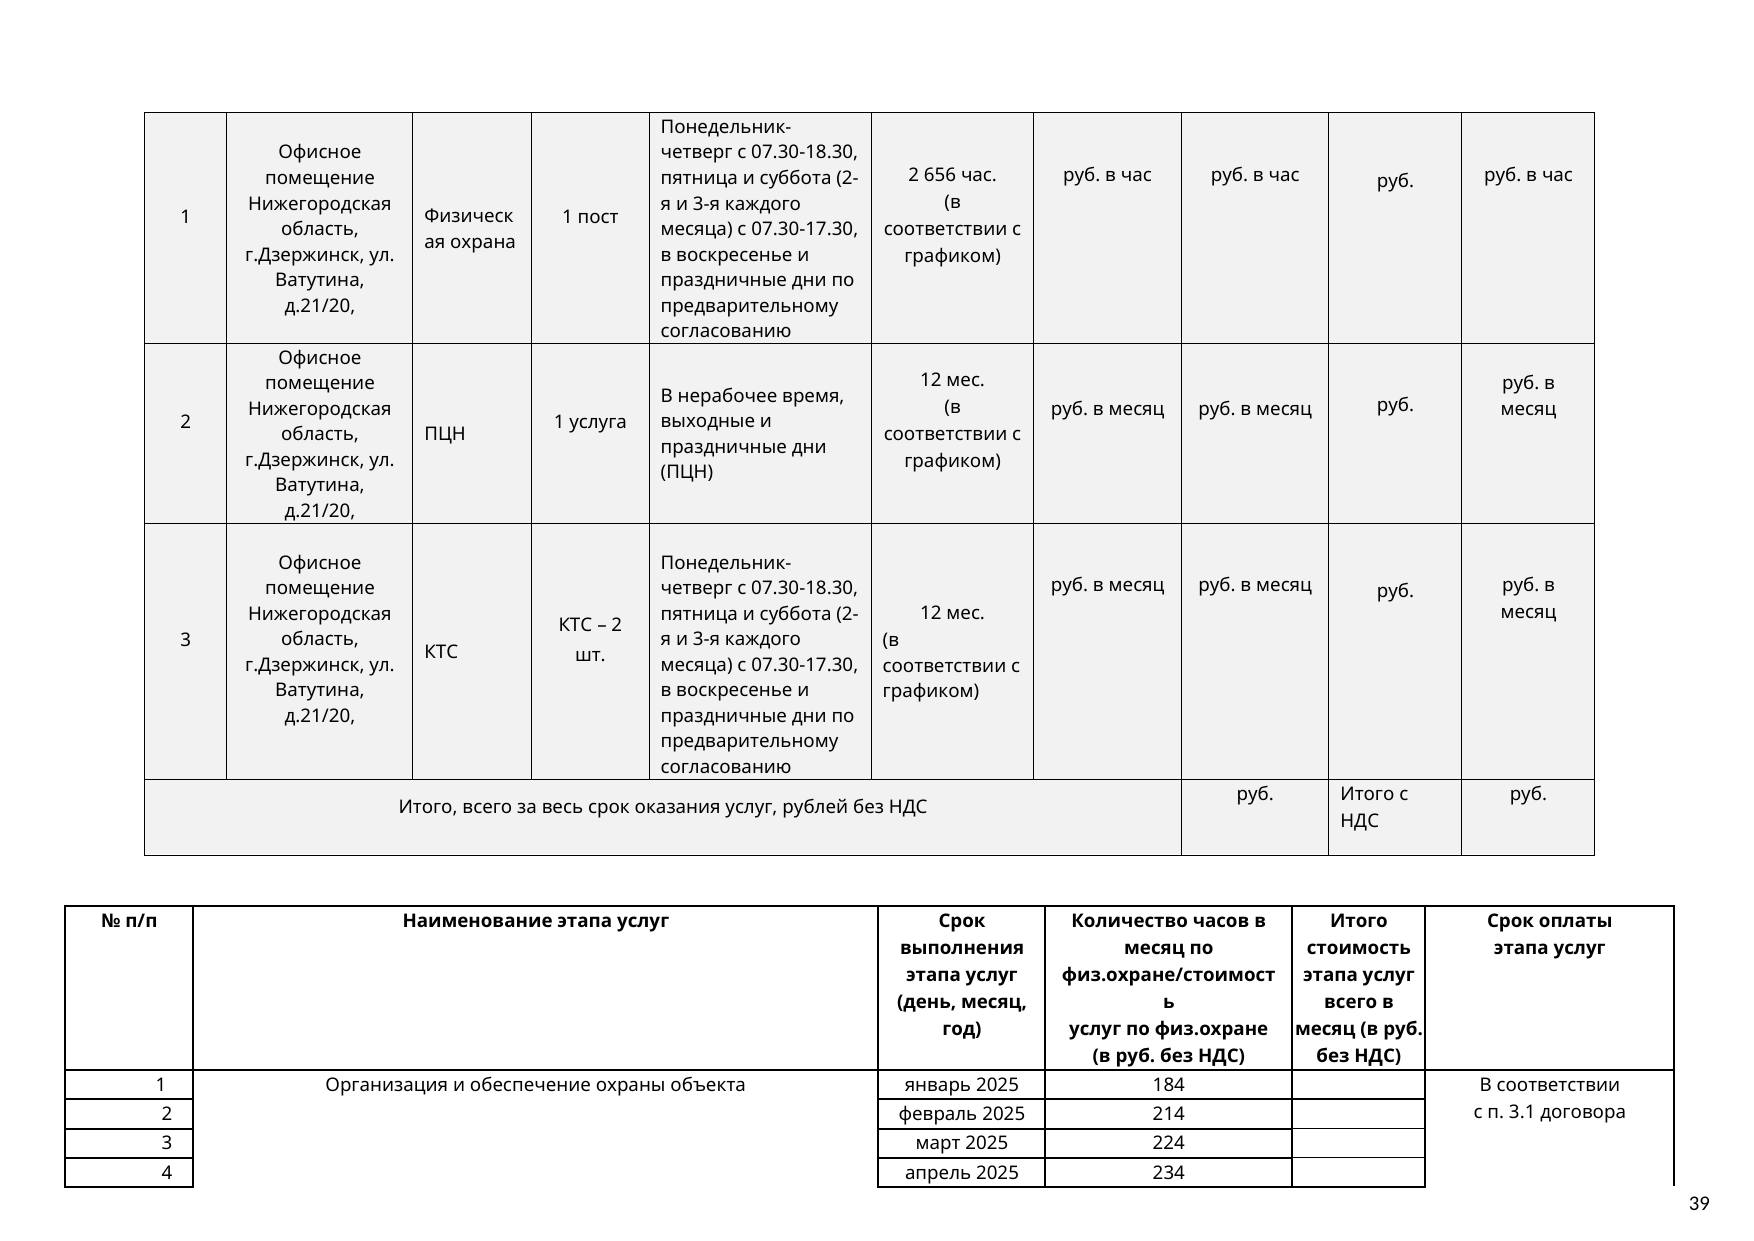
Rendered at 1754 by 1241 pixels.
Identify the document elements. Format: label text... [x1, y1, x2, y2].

table_cell 2 656 час. (в соответствии с графиком) [872, 113, 1033, 343]
table_cell руб. [1329, 344, 1461, 523]
table_header Срок выполнения этапа услуг (день, месяц, год) [879, 907, 1044, 1069]
table_cell Организация и обеспечение охраны объекта [194, 1071, 877, 1186]
table_header Наименование этапа услуг [194, 907, 877, 1069]
table_cell руб. [1182, 780, 1328, 854]
table_cell руб. в час [1034, 113, 1181, 343]
table_cell руб. в месяц [1034, 524, 1181, 779]
table_cell 234 [1046, 1159, 1291, 1186]
table_header № п/п [66, 907, 192, 1069]
table_cell Физическая охрана [413, 113, 531, 343]
table_cell 1 [145, 113, 226, 343]
table_cell В нерабочее время, выходные и праздничные дни (ПЦН) [650, 344, 871, 523]
table_cell руб. [1329, 524, 1461, 779]
table_cell 184 [1046, 1071, 1291, 1098]
table_cell Офисное помещение Нижегородская область, г.Дзержинск, ул. Ватутина, д.21/20, [227, 524, 412, 779]
table_cell В соответствии с п. 3.1 договора [1426, 1071, 1673, 1186]
table_cell КТС – 2 шт. [532, 524, 649, 779]
table_cell январь 2025 [879, 1071, 1044, 1098]
table_cell руб. в час [1462, 113, 1594, 343]
table_cell руб. в месяц [1182, 344, 1328, 523]
table_cell 3 [66, 1130, 192, 1157]
table_cell 4 [66, 1159, 192, 1186]
table_cell руб. [1462, 780, 1594, 854]
table_cell 1 услуга [532, 344, 649, 523]
table_cell руб. в месяц [1034, 344, 1181, 523]
table_cell руб. в месяц [1182, 524, 1328, 779]
table_cell 224 [1046, 1130, 1291, 1157]
table_cell 2 [145, 344, 226, 523]
table_cell 1 [66, 1071, 192, 1098]
table_cell 12 мес. (в соответствии с графиком) [872, 524, 1033, 779]
table_cell Итого, всего за весь срок оказания услуг, рублей без НДС [145, 780, 1181, 854]
table_cell руб. в час [1182, 113, 1328, 343]
table_cell Офисное помещение Нижегородская область, г.Дзержинск, ул. Ватутина, д.21/20, [227, 344, 412, 523]
table_cell апрель 2025 [879, 1159, 1044, 1186]
table_header Количество часов в месяц по физ.охране/стоимость услуг по физ.охране (в руб. без НДС) [1046, 907, 1291, 1069]
table_cell руб. [1329, 113, 1461, 343]
table_header Срок оплаты этапа услуг [1426, 907, 1673, 1069]
table_cell февраль 2025 [879, 1100, 1044, 1128]
table_cell март 2025 [879, 1130, 1044, 1157]
table_cell Понедельник-четверг с 07.30-18.30, пятница и суббота (2-я и 3-я каждого месяца) с 07.30-17.30, в воскресенье и праздничные дни по предварительному согласованию [650, 524, 871, 779]
table_cell 214 [1046, 1100, 1291, 1128]
table_cell руб. в месяц [1462, 344, 1594, 523]
table_cell 3 [145, 524, 226, 779]
table_cell 2 [66, 1100, 192, 1128]
table_cell ПЦН [413, 344, 531, 523]
table_cell Офисное помещение Нижегородская область, г.Дзержинск, ул. Ватутина, д.21/20, [227, 113, 412, 343]
table_cell Понедельник-четверг с 07.30-18.30, пятница и суббота (2-я и 3-я каждого месяца) с 07.30-17.30, в воскресенье и праздничные дни по предварительному согласованию [650, 113, 871, 343]
table_cell КТС [413, 524, 531, 779]
table_cell 12 мес. (в соответствии с графиком) [872, 344, 1033, 523]
table_cell 1 пост [532, 113, 649, 343]
table_cell руб. в месяц [1462, 524, 1594, 779]
table_cell Итого с НДС [1329, 780, 1461, 854]
